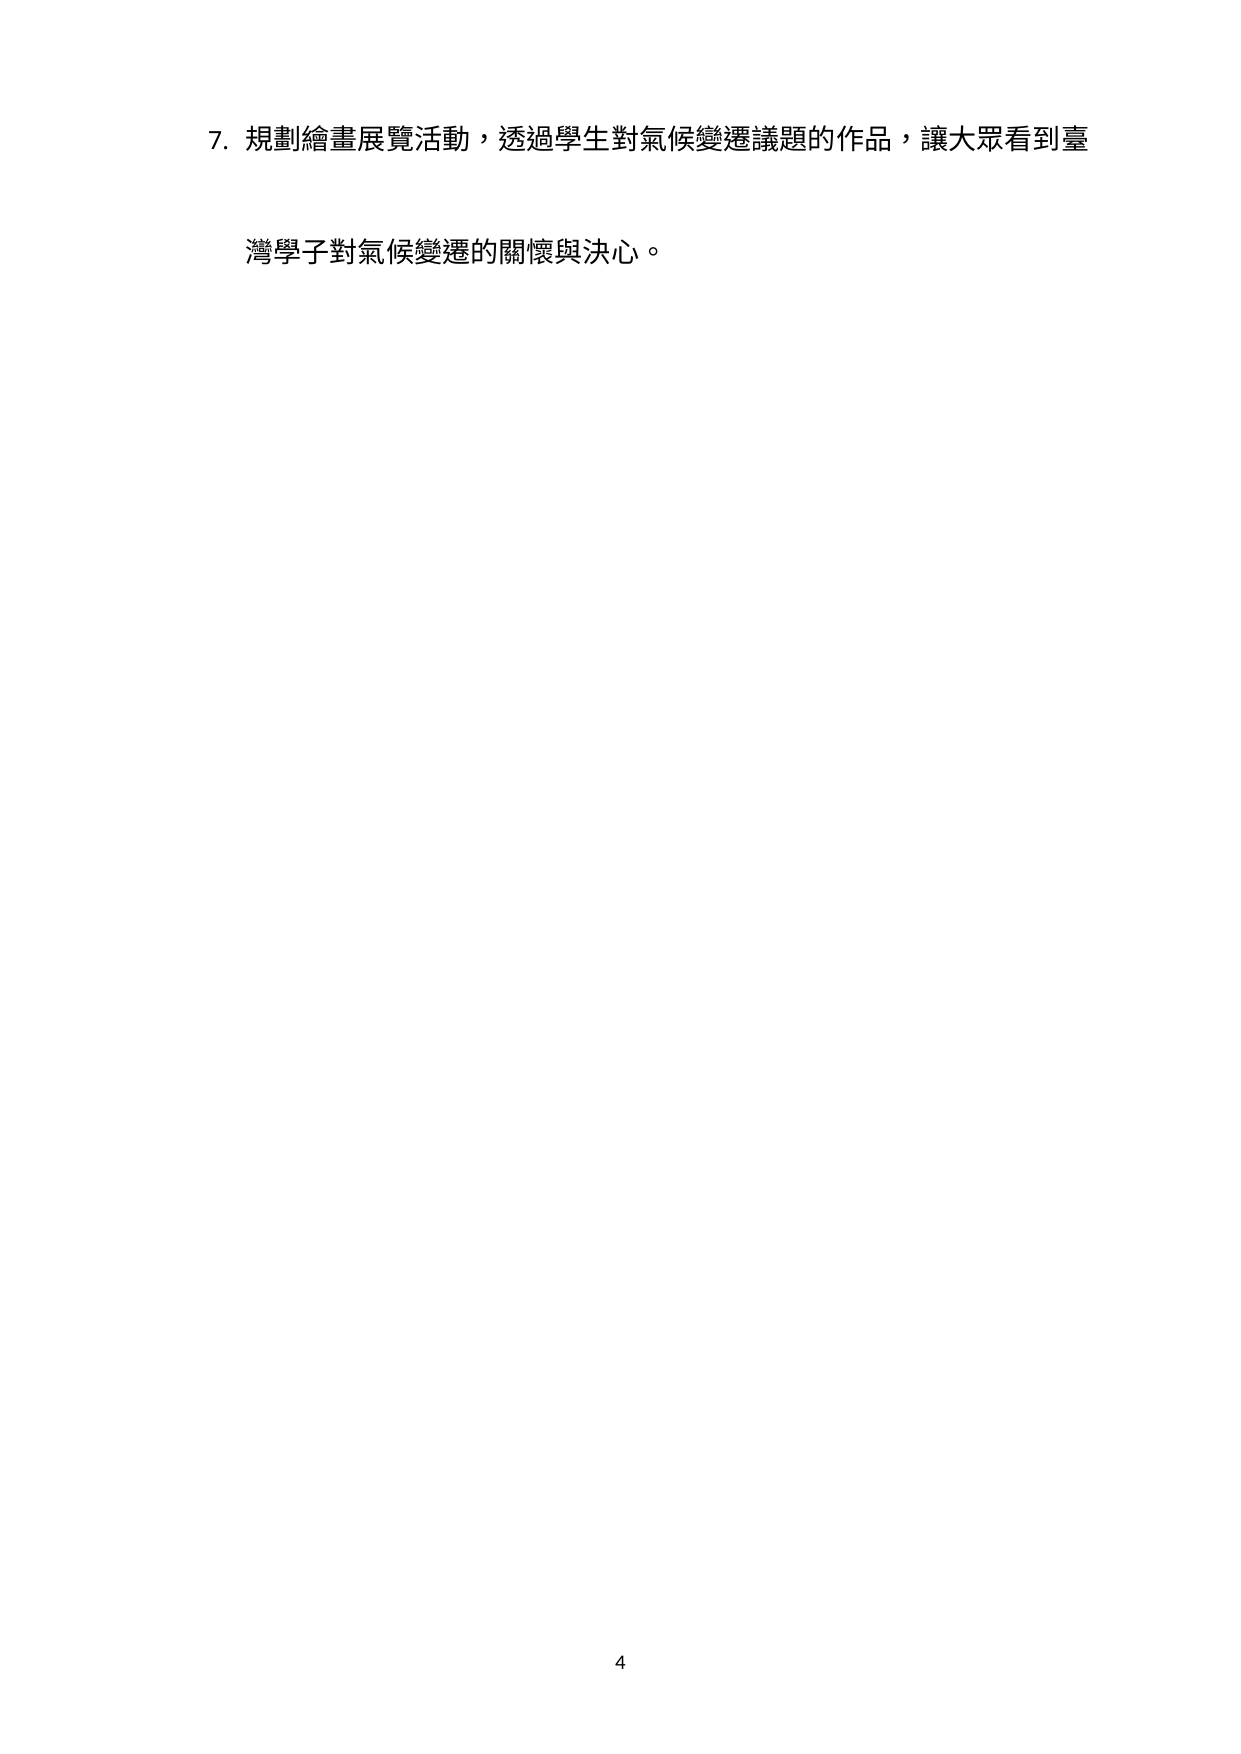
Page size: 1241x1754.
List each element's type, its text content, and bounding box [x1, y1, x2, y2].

list 規劃繪畫展覽活動，透過學生對氣候變遷議題的作品，讓大眾看到臺灣學子對氣候變遷的關懷與決心。 [208, 100, 1107, 287]
